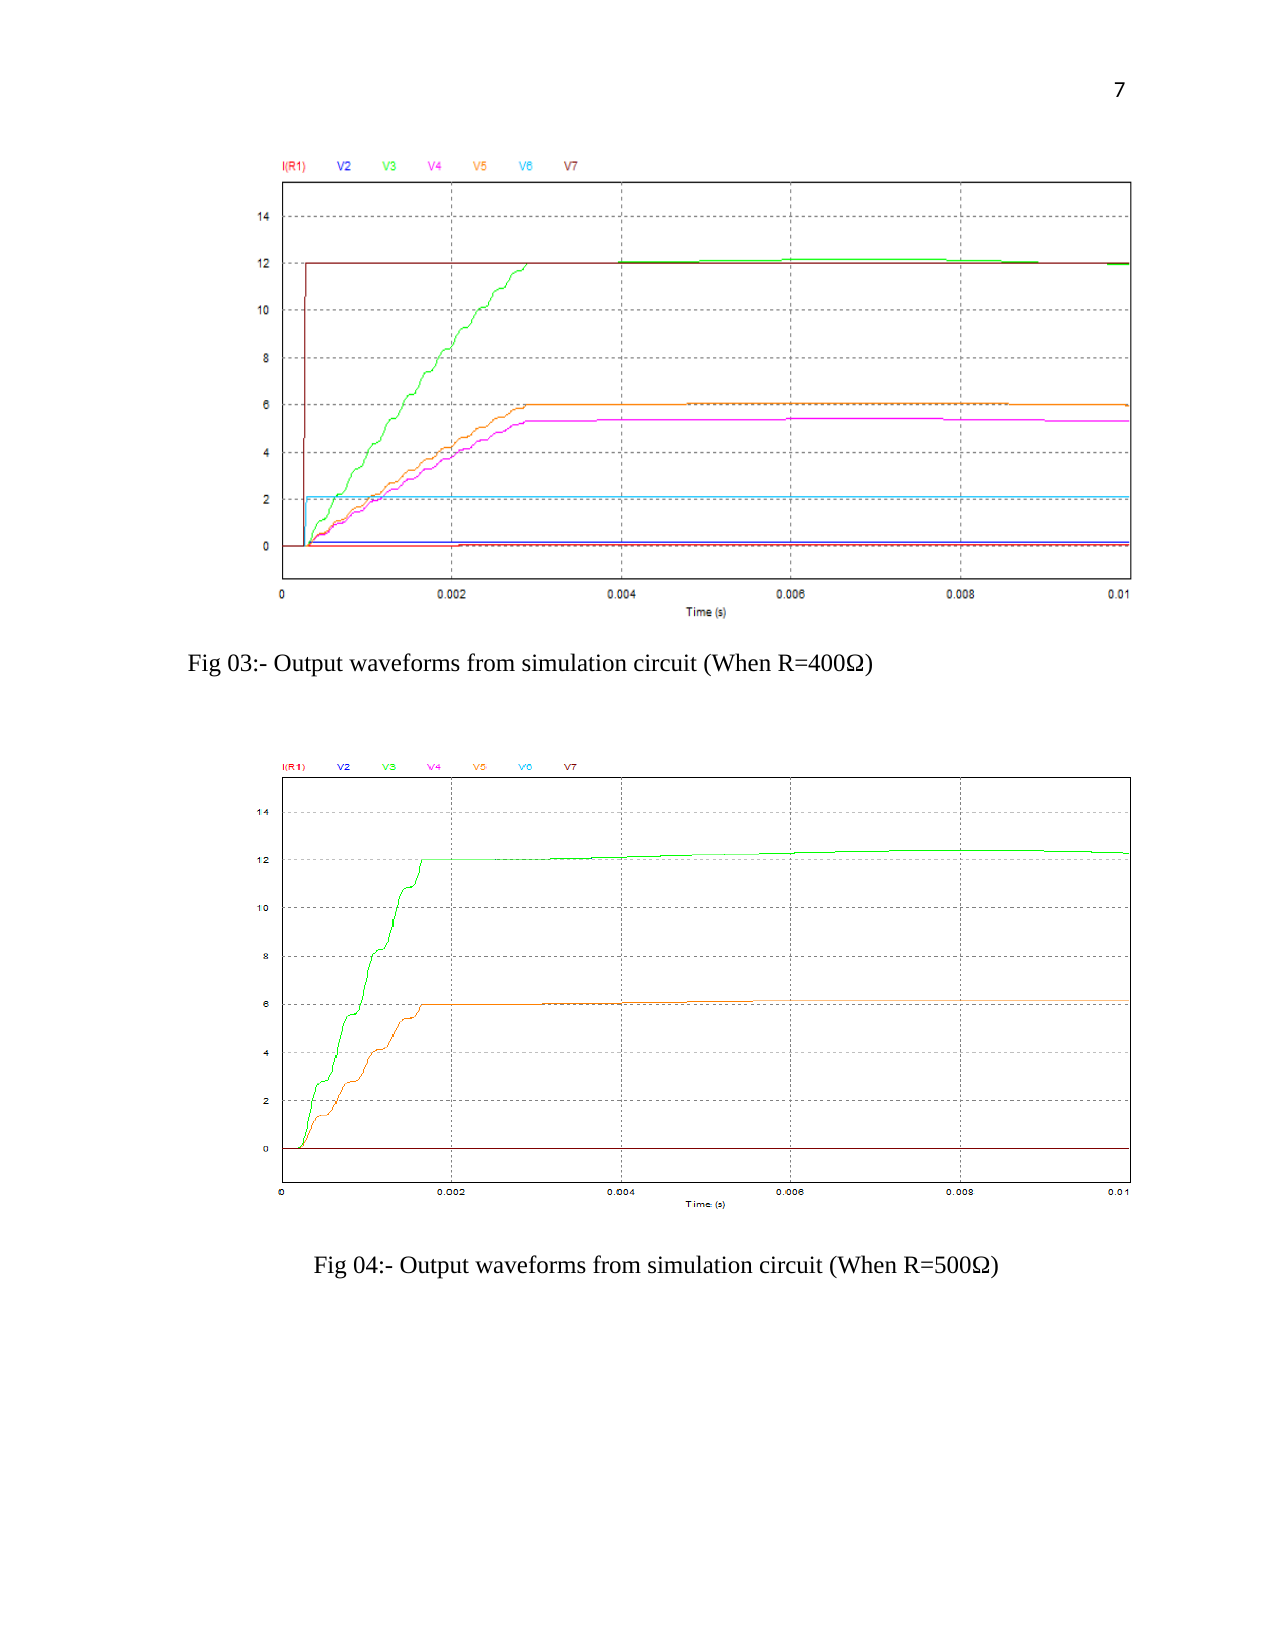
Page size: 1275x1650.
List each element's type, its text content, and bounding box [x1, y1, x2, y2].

text Fig 04:- Output waveforms from simulation circuit (When R=500Ω) [187, 1250, 1125, 1278]
picture [187, 150, 1162, 644]
picture [187, 756, 1162, 1225]
text Fig 03:- Output waveforms from simulation circuit (When R=400Ω) [187, 644, 1125, 677]
